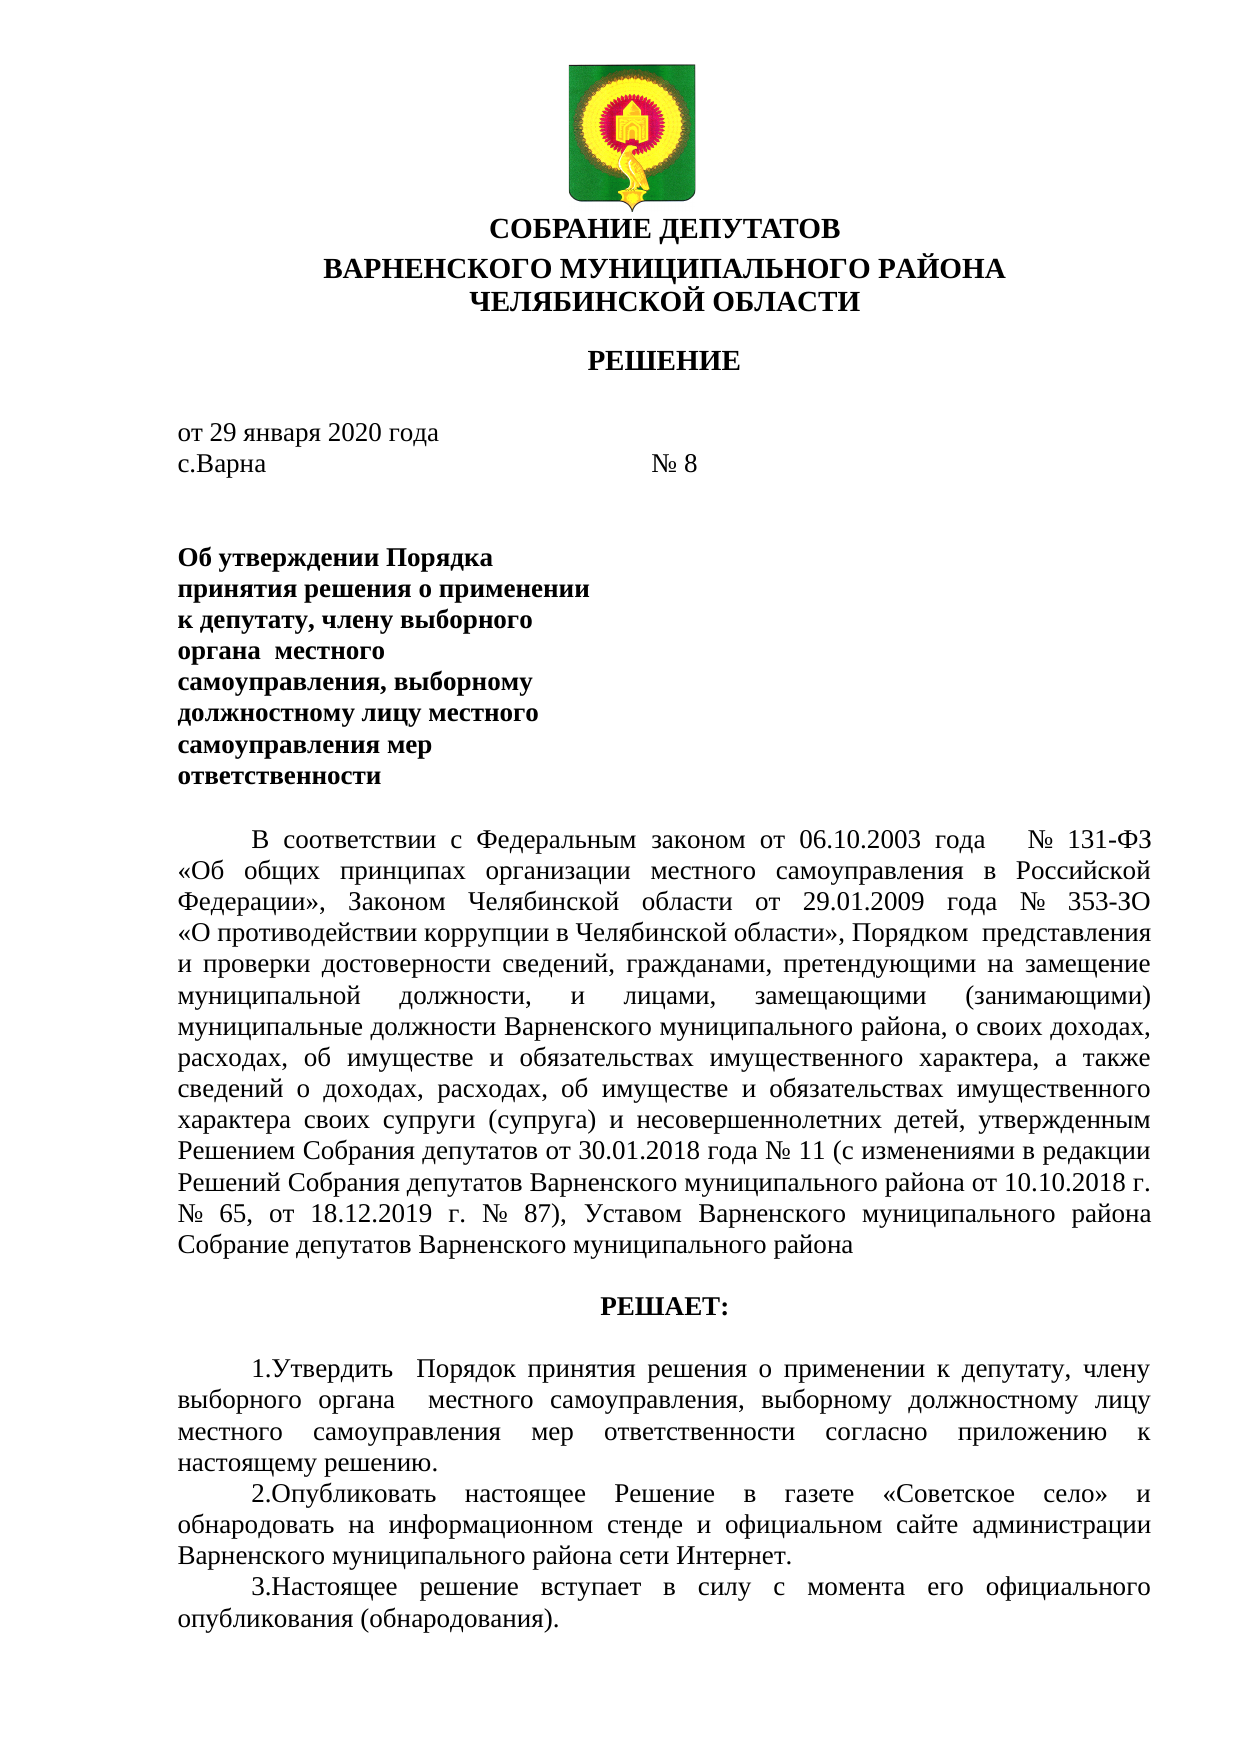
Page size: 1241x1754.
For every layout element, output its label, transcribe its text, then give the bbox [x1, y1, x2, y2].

subtitle РЕШЕНИЕ [251, 343, 1152, 376]
subtitle СОБРАНИЕ ДЕПУТАТОВ [177, 211, 1152, 244]
text 2.Опубликовать настоящее Решение в газете «Советское село» и обнародовать на информационном стенде и официальном сайте администрации Варненского муниципального района сети Интернет. [177, 1477, 1152, 1571]
picture [568, 64, 696, 211]
text 1.Утвердить Порядок принятия решения о применении к депутату, члену выборного органа местного самоуправления, выборному должностному лицу местного самоуправления мер ответственности согласно приложению к настоящему решению. [177, 1352, 1152, 1477]
text В соответствии с Федеральным законом от 06.10.2003 года № 131-ФЗ «Об общих принципах организации местного самоуправления в Российской Федерации», Законом Челябинской области от 29.01.2009 года № 353-ЗО «О противодействии коррупции в Челябинской области», Порядком представления и проверки достоверности сведений, гражданами, претендующими на замещение муниципальной должности, и лицами, замещающими (занимающими) муниципальные должности Варненского муниципального района, о своих доходах, расходах, об имуществе и обязательствах имущественного характера, а также сведений о доходах, расходах, об имуществе и обязательствах имущественного характера своих супруги (супруга) и несовершеннолетних детей, утвержденным Решением Собрания депутатов от 30.01.2018 года № 11 (с изменениями в редакции Решений Собрания депутатов Варненского муниципального района от 10.10.2018 г. № 65, от 18.12.2019 г. № 87), Уставом Варненского муниципального района Собрание депутатов Варненского муниципального района [177, 823, 1152, 1259]
text ЧЕЛЯБИНСКОЙ ОБЛАСТИ [177, 284, 1152, 318]
text Об утверждении Порядка принятия решения о применении к депутату, члену выборного органа местного самоуправления, выборному должностному лицу местного самоуправления мер ответственности [177, 541, 591, 790]
text ВАРНЕНСКОГО МУНИЦИПАЛЬНОГО РАЙОНА [177, 251, 1152, 284]
text от 29 января 2020 года [177, 416, 1152, 447]
text с.Варна № 8 [177, 447, 1152, 478]
text РЕШАЕТ: [177, 1290, 1152, 1321]
text 3.Настоящее решение вступает в силу с момента его официального опубликования (обнародования). [177, 1571, 1152, 1633]
